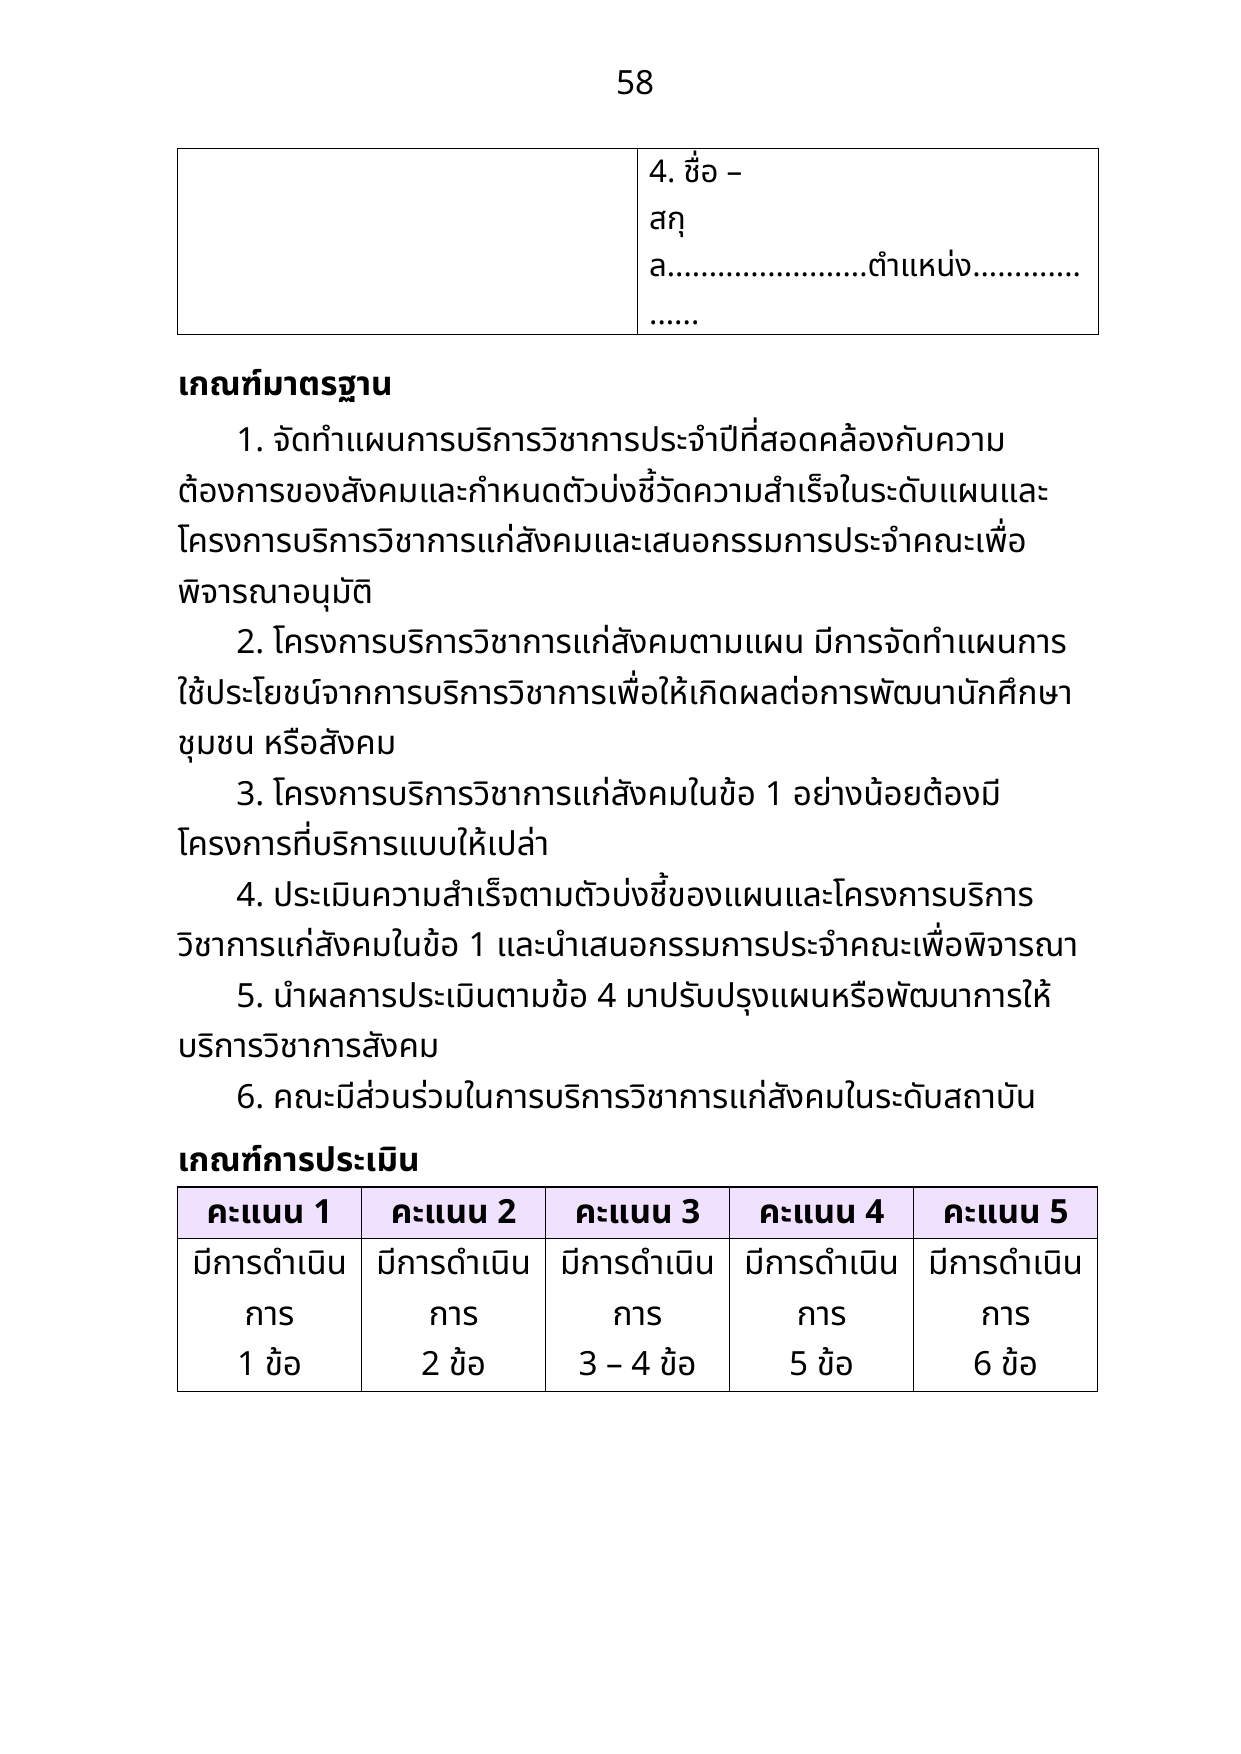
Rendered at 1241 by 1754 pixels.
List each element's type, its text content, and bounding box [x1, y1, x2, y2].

text 3. โครงการบริการวิชาการแก่สังคมในข้อ 1 อย่างน้อยต้องมีโครงการที่บริการแบบให้เปล่า [177, 769, 1092, 871]
table_header คะแนน 3 [546, 1188, 729, 1238]
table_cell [638, 149, 1098, 333]
table_cell มีการดำเนินการ 5 ข้อ [730, 1239, 913, 1391]
text เกณฑ์มาตรฐาน [177, 359, 1092, 410]
table_cell มีการดำเนินการ 1 ข้อ [178, 1239, 361, 1391]
text เกณฑ์การประเมิน [177, 1136, 1092, 1186]
text 5. นำผลการประเมินตามข้อ 4 มาปรับปรุงแผนหรือพัฒนาการให้บริการวิชาการสังคม [177, 972, 1092, 1073]
text 1. จัดทำแผนการบริการวิชาการประจำปีที่สอดคล้องกับความต้องการของสังคมและกำหนดตัวบ่งชี้วัดความสำเร็จในระดับแผนและโครงการบริการวิชาการแก่สังคมและเสนอกรรมการประจำคณะเพื่อพิจารณาอนุมัติ [177, 416, 1092, 618]
table_cell มีการดำเนินการ 2 ข้อ [362, 1239, 545, 1391]
table_cell มีการดำเนินการ 6 ข้อ [914, 1239, 1097, 1391]
text 4. ประเมินความสำเร็จตามตัวบ่งชี้ของแผนและโครงการบริการวิชาการแก่สังคมในข้อ 1 และนำเสนอกรรมการประจำคณะเพื่อพิจารณา [177, 871, 1092, 972]
table_header คะแนน 5 [914, 1188, 1097, 1238]
table_header คะแนน 2 [362, 1188, 545, 1238]
text 2. โครงการบริการวิชาการแก่สังคมตามแผน มีการจัดทำแผนการใช้ประโยชน์จากการบริการวิชาการเพื่อให้เกิดผลต่อการพัฒนานักศึกษา ชุมชน หรือสังคม [177, 618, 1092, 769]
text 6. คณะมีส่วนร่วมในการบริการวิชาการแก่สังคมในระดับสถาบัน [177, 1073, 1092, 1123]
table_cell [178, 149, 637, 333]
table_header คะแนน 1 [178, 1188, 361, 1238]
table_header คะแนน 4 [730, 1188, 913, 1238]
table_cell มีการดำเนินการ 3 – 4 ข้อ [546, 1239, 729, 1391]
